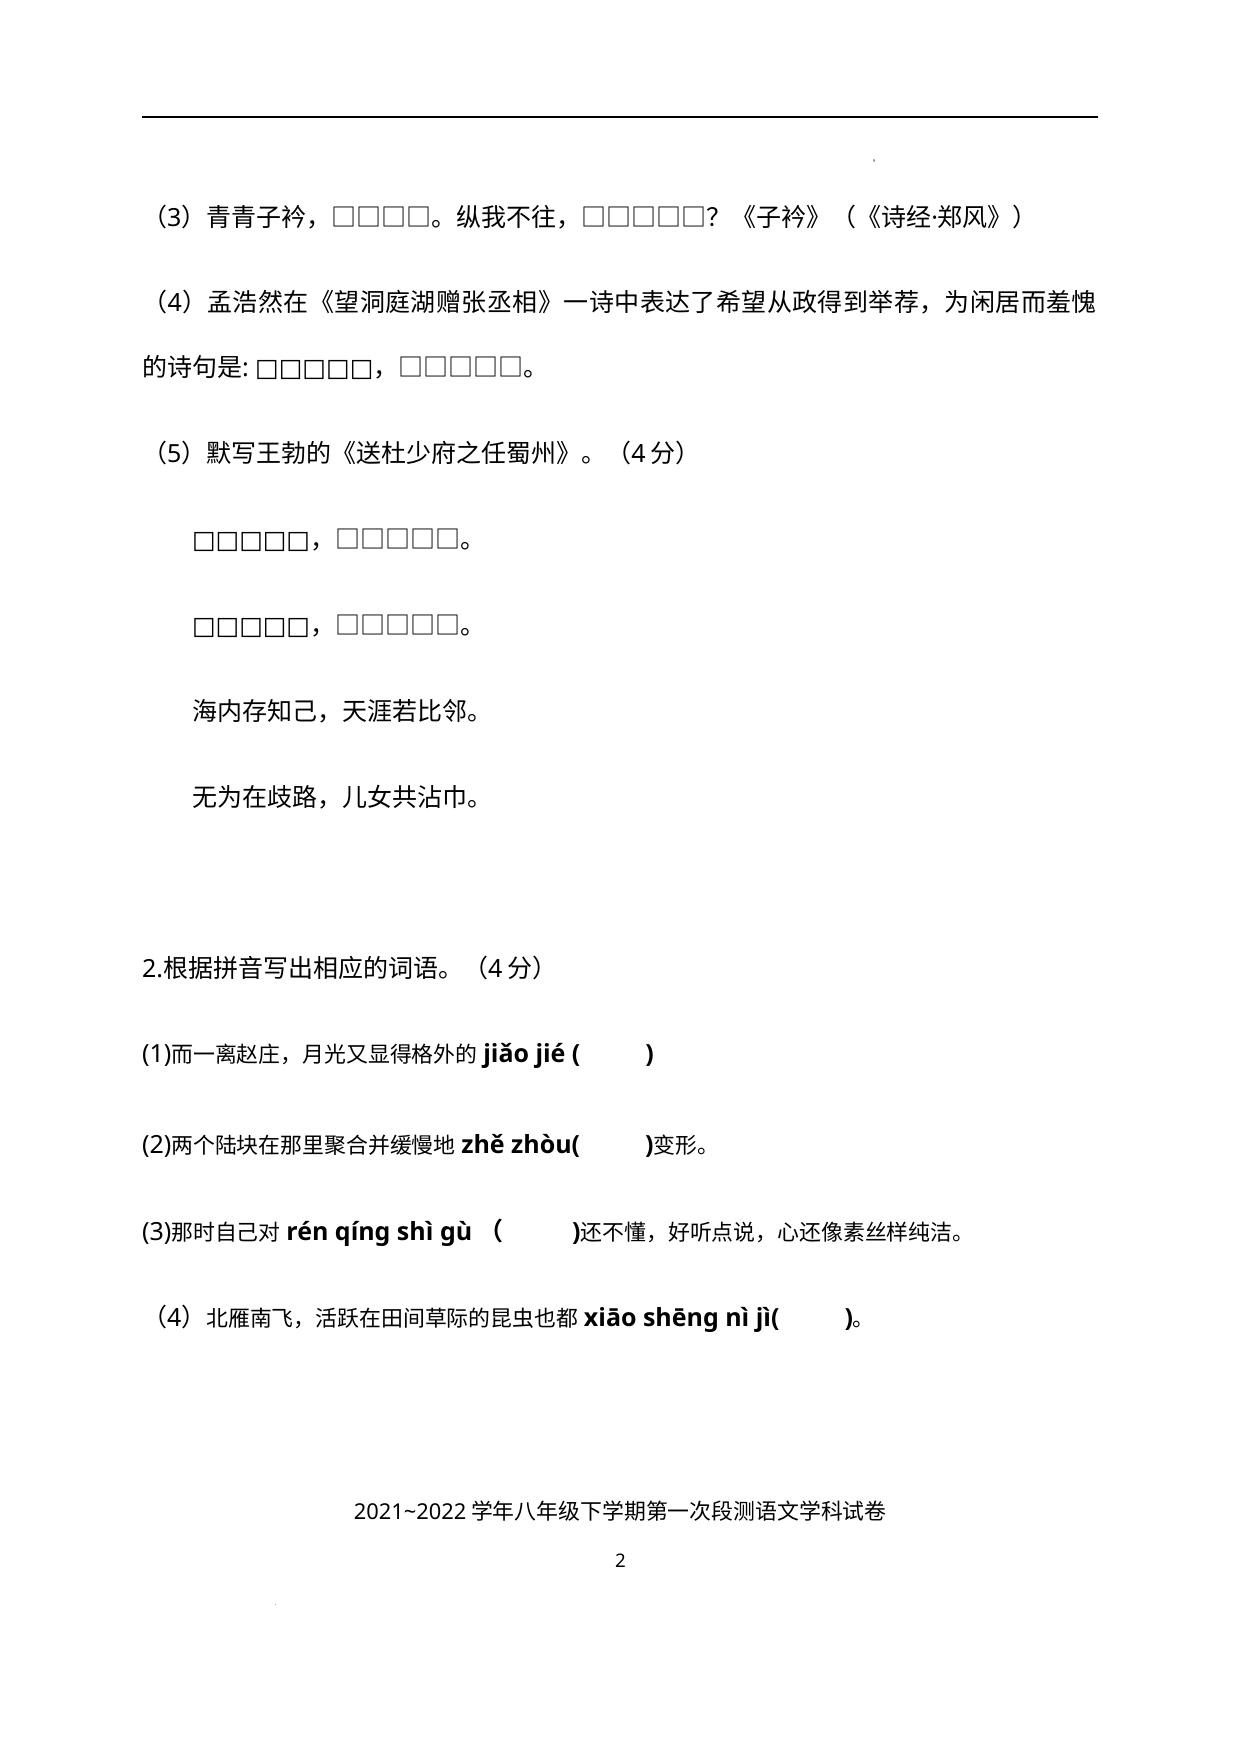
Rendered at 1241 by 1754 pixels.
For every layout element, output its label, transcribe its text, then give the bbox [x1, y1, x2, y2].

text （4）孟浩然在《望洞庭湖赠张丞相》一诗中表达了希望从政得到举荐，为闲居而羞愧的诗句是: □□□□□，□□□□□。 [142, 268, 1098, 398]
text □□□□□，□□□□□。 [142, 505, 1098, 570]
text （5）默写王勃的《送杜少府之任蜀州》。（4分） [142, 419, 1098, 484]
text (1)而一离赵庄，月光又显得格外的 jiǎo jié ( ) [142, 1020, 1098, 1085]
text 无为在歧路，儿女共沾巾。 [142, 763, 1098, 828]
text （4）北雁南飞，活跃在田间草际的昆虫也都 xiāo shēng nì jì( )。 [142, 1283, 1098, 1348]
text (2)两个陆块在那里聚合并缓慢地 zhě zhòu( )变形。 [142, 1111, 1098, 1176]
text （3）青青子衿，□□□□。纵我不往，□□□□□？《子衿》（《诗经·郑风》） [142, 183, 1098, 248]
text 海内存知己，天涯若比邻。 [142, 677, 1098, 742]
text 2.根据拼音写出相应的词语。（4分） [142, 934, 1098, 999]
text (3)那时自己对 rén qíng shì gù （ )还不懂，好听点说，心还像素丝样纯洁。 [142, 1197, 1098, 1262]
text □□□□□，□□□□□。 [142, 591, 1098, 656]
